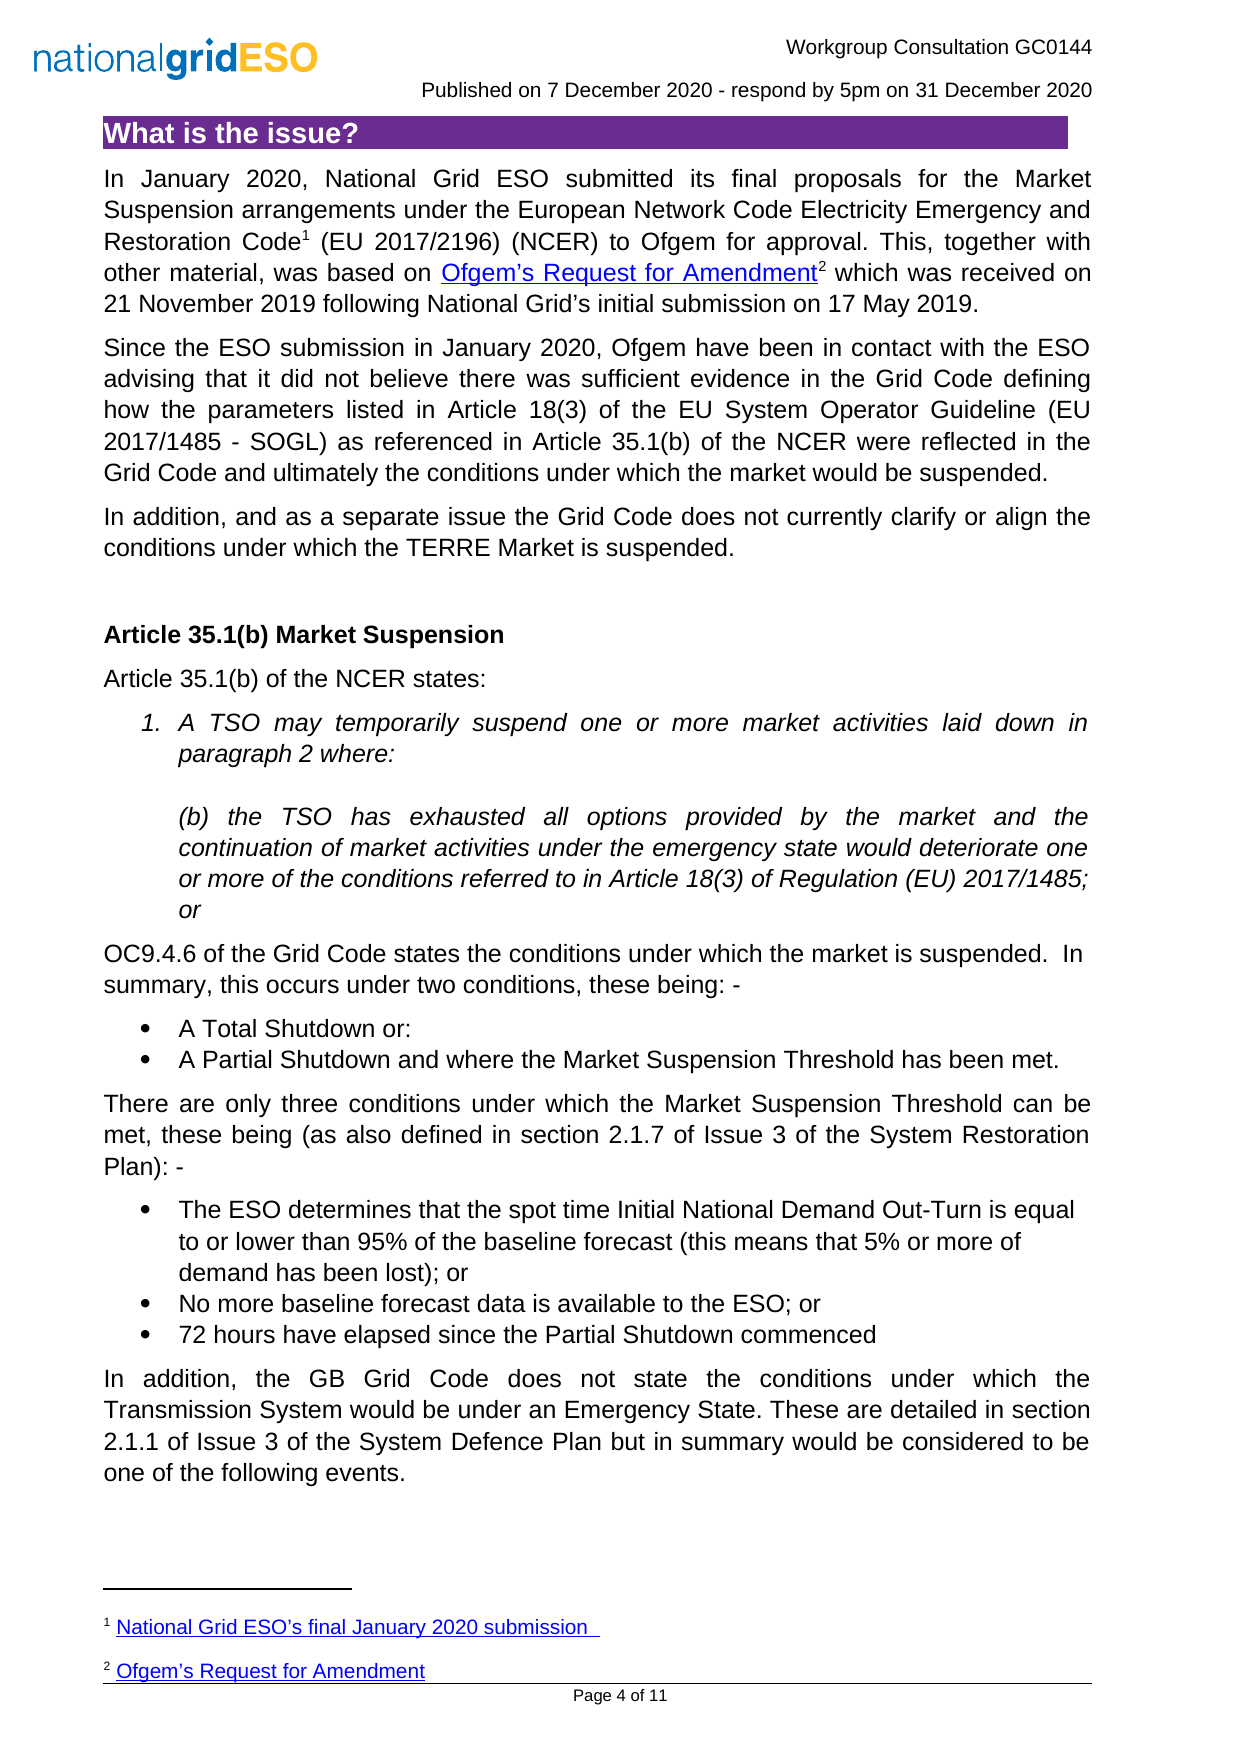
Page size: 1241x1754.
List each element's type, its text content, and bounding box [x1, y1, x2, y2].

text Since the ESO submission in January 2020, Ofgem have been in contact with the ESO advising that it did not believe there was sufficient evidence in the Grid Code defining how the parameters listed in Article 18(3) of the EU System Operator Guideline (EU 2017/1485 - SOGL) as referenced in Article 35.1(b) of the NCER were reflected in the Grid Code and ultimately the conditions under which the market would be suspended. [103, 331, 1092, 487]
text What is the issue? [103, 116, 1068, 149]
text In addition, the GB Grid Code does not state the conditions under which the Transmission System would be under an Emergency State. These are detailed in section 2.1.1 of Issue 3 of the System Defence Plan but in summary would be considered to be one of the following events. [103, 1362, 1092, 1487]
text Article 35.1(b) of the NCER states: [103, 662, 1092, 693]
list A Partial Shutdown and where the Market Suspension Threshold has been met. [141, 1043, 1092, 1074]
list A TSO may temporarily suspend one or more market activities laid down in paragraph 2 where: [141, 706, 1092, 768]
list (b) the TSO has exhausted all options provided by the market and the continuation of market activities under the emergency state would deteriorate one or more of the conditions referred to in Article 18(3) of Regulation (EU) 2017/1485; or [178, 799, 1092, 924]
text In addition, and as a separate issue the Grid Code does not currently clarify or align the conditions under which the TERRE Market is suspended. [103, 499, 1092, 562]
list The ESO determines that the spot time Initial National Demand Out-Turn is equal to or lower than 95% of the baseline forecast (this means that 5% or more of demand has been lost); or [141, 1193, 1092, 1287]
list 72 hours have elapsed since the Partial Shutdown commenced [141, 1318, 1092, 1349]
text In January 2020, National Grid ESO submitted its final proposals for the Market Suspension arrangements under the European Network Code Electricity Emergency and Restoration Code (EU 2017/2196) (NCER) to Ofgem for approval. This, together with other material, was based on Ofgem’s Request for Amendment which was received on 21 November 2019 following National Grid’s initial submission on 17 May 2019. [103, 162, 1092, 318]
text There are only three conditions under which the Market Suspension Threshold can be met, these being (as also defined in section 2.1.7 of Issue 3 of the System Restoration Plan): - [103, 1087, 1092, 1181]
list A Total Shutdown or: [141, 1012, 1092, 1043]
text Article 35.1(b) Market Suspension [103, 618, 1092, 649]
text OC9.4.6 of the Grid Code states the conditions under which the market is suspended. In summary, this occurs under two conditions, these being: - [103, 937, 1092, 999]
list No more baseline forecast data is available to the ESO; or [141, 1287, 1092, 1318]
